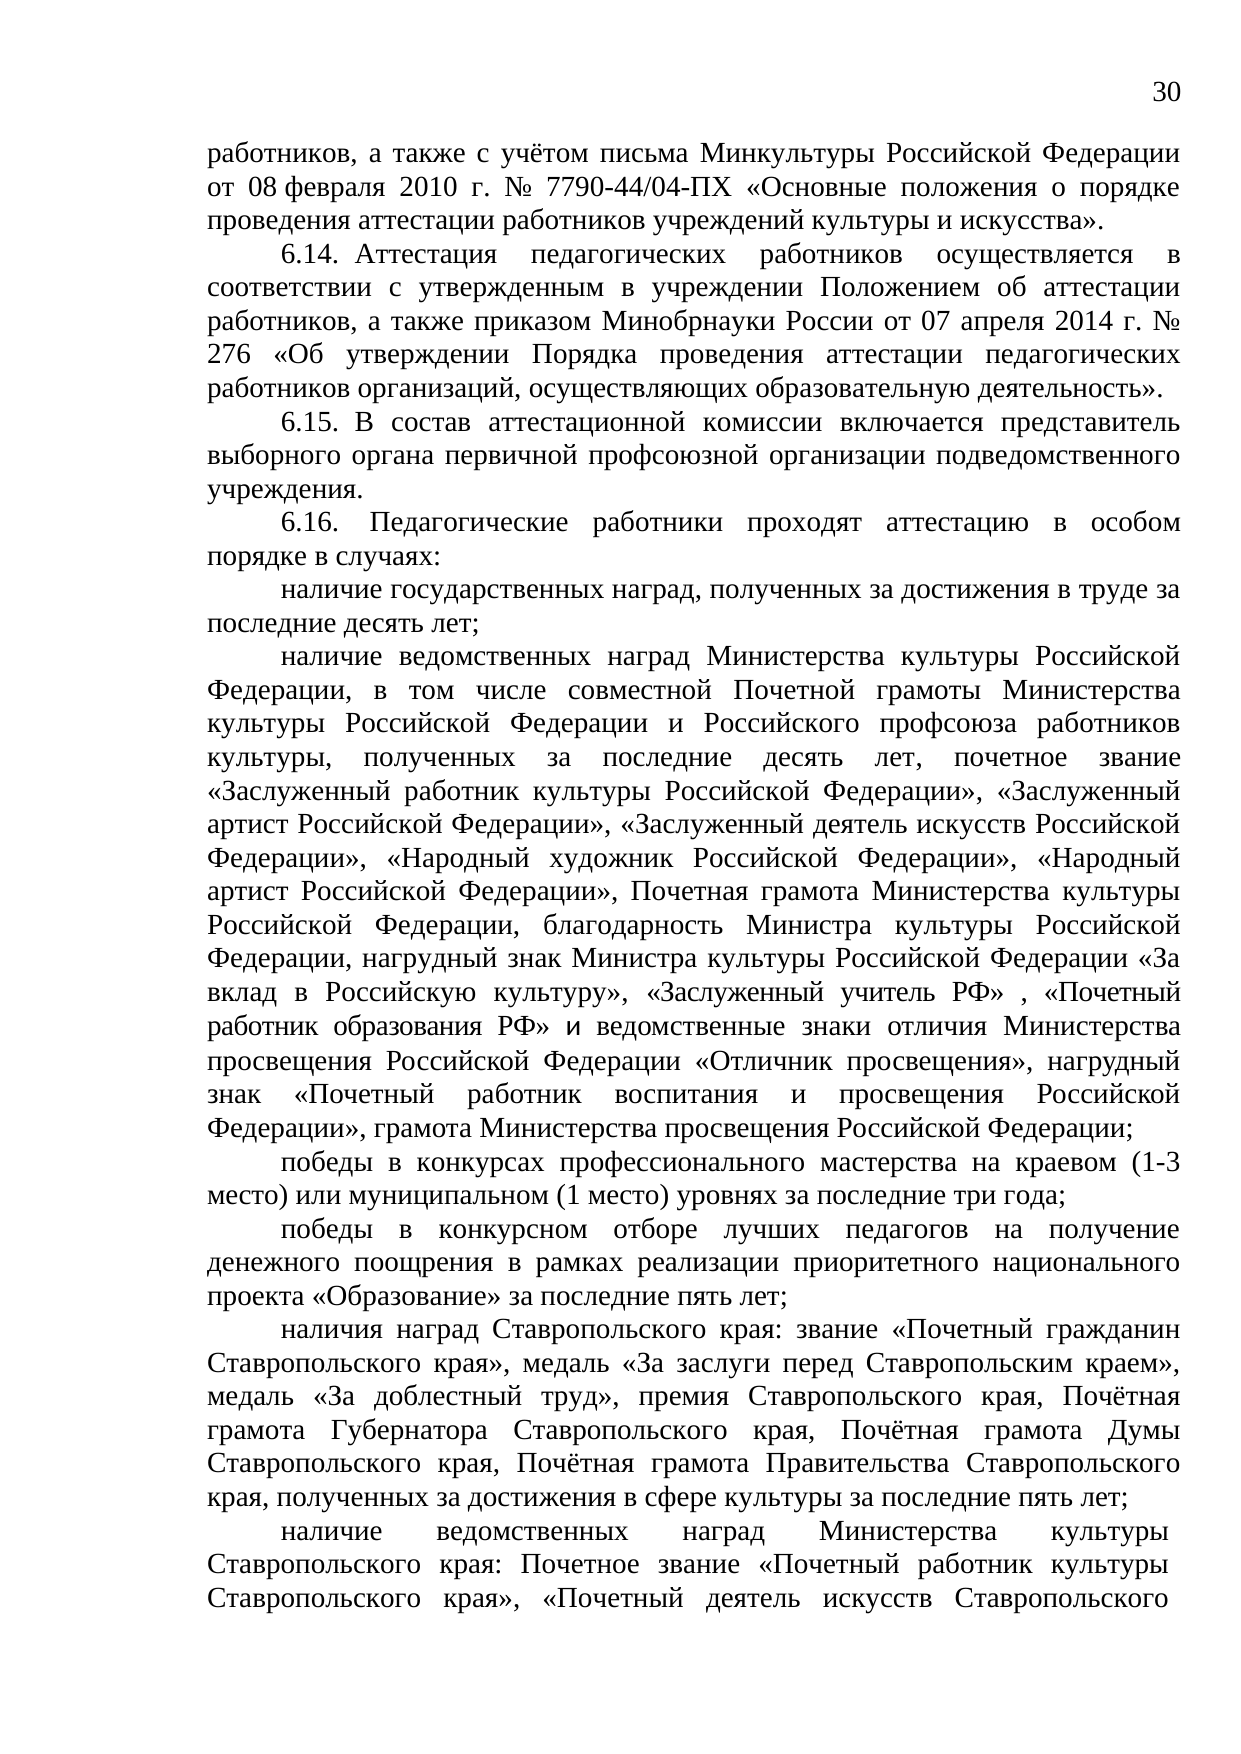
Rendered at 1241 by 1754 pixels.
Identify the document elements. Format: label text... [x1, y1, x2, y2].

text победы в конкурсах профессионального мастерства на краевом (1-3 место) или муниципальном (1 место) уровнях за последние три года; [207, 1144, 1181, 1211]
text наличие государственных наград, полученных за достижения в труде за последние десять лет; [207, 571, 1181, 638]
list В состав аттестационной комиссии включается представитель выборного органа первичной профсоюзной организации подведомственного учреждения. [207, 404, 1181, 504]
list Аттестация педагогических работников осуществляется в соответствии с утвержденным в учреждении Положением об аттестации работников, а также приказом Минобрнауки России от 07 апреля 2014 г. № 276 «Об утверждении Порядка проведения аттестации педагогических работников организаций, осуществляющих образовательную деятельность». [207, 236, 1181, 404]
text наличие ведомственных наград Министерства культуры Российской Федерации, в том числе совместной Почетной грамоты Министерства культуры Российской Федерации и Российского профсоюза работников культуры, полученных за последние десять лет, почетное звание «Заслуженный работник культуры Российской Федерации», «Заслуженный артист Российской Федерации», «Заслуженный деятель искусств Российской Федерации», «Народный художник Российской Федерации», «Народный артист Российской Федерации», Почетная грамота Министерства культуры Российской Федерации, благодарность Министра культуры Российской Федерации, нагрудный знак Министра культуры Российской Федерации «За вклад в Российскую культуру», «Заслуженный учитель РФ» , «Почетный работник образования РФ» и ведомственные знаки отличия Министерства просвещения Российской Федерации «Отличник просвещения», нагрудный знак «Почетный работник воспитания и просвещения Российской Федерации», грамота Министерства просвещения Российской Федерации; [207, 638, 1181, 1144]
text победы в конкурсном отборе лучших педагогов на получение денежного поощрения в рамках реализации приоритетного национального проекта «Образование» за последние пять лет; [207, 1211, 1181, 1311]
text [207, 1513, 1169, 1613]
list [207, 135, 1181, 236]
list Педагогические работники проходят аттестацию в особом порядке в случаях: [207, 504, 1181, 571]
text наличия наград Ставропольского края: звание «Почетный гражданин Ставропольского края», медаль «За заслуги перед Ставропольским краем», медаль «За доблестный труд», премия Ставропольского края, Почётная грамота Губернатора Ставропольского края, Почётная грамота Думы Ставропольского края, Почётная грамота Правительства Ставропольского края, полученных за достижения в сфере культуры за последние пять лет; [207, 1311, 1181, 1513]
